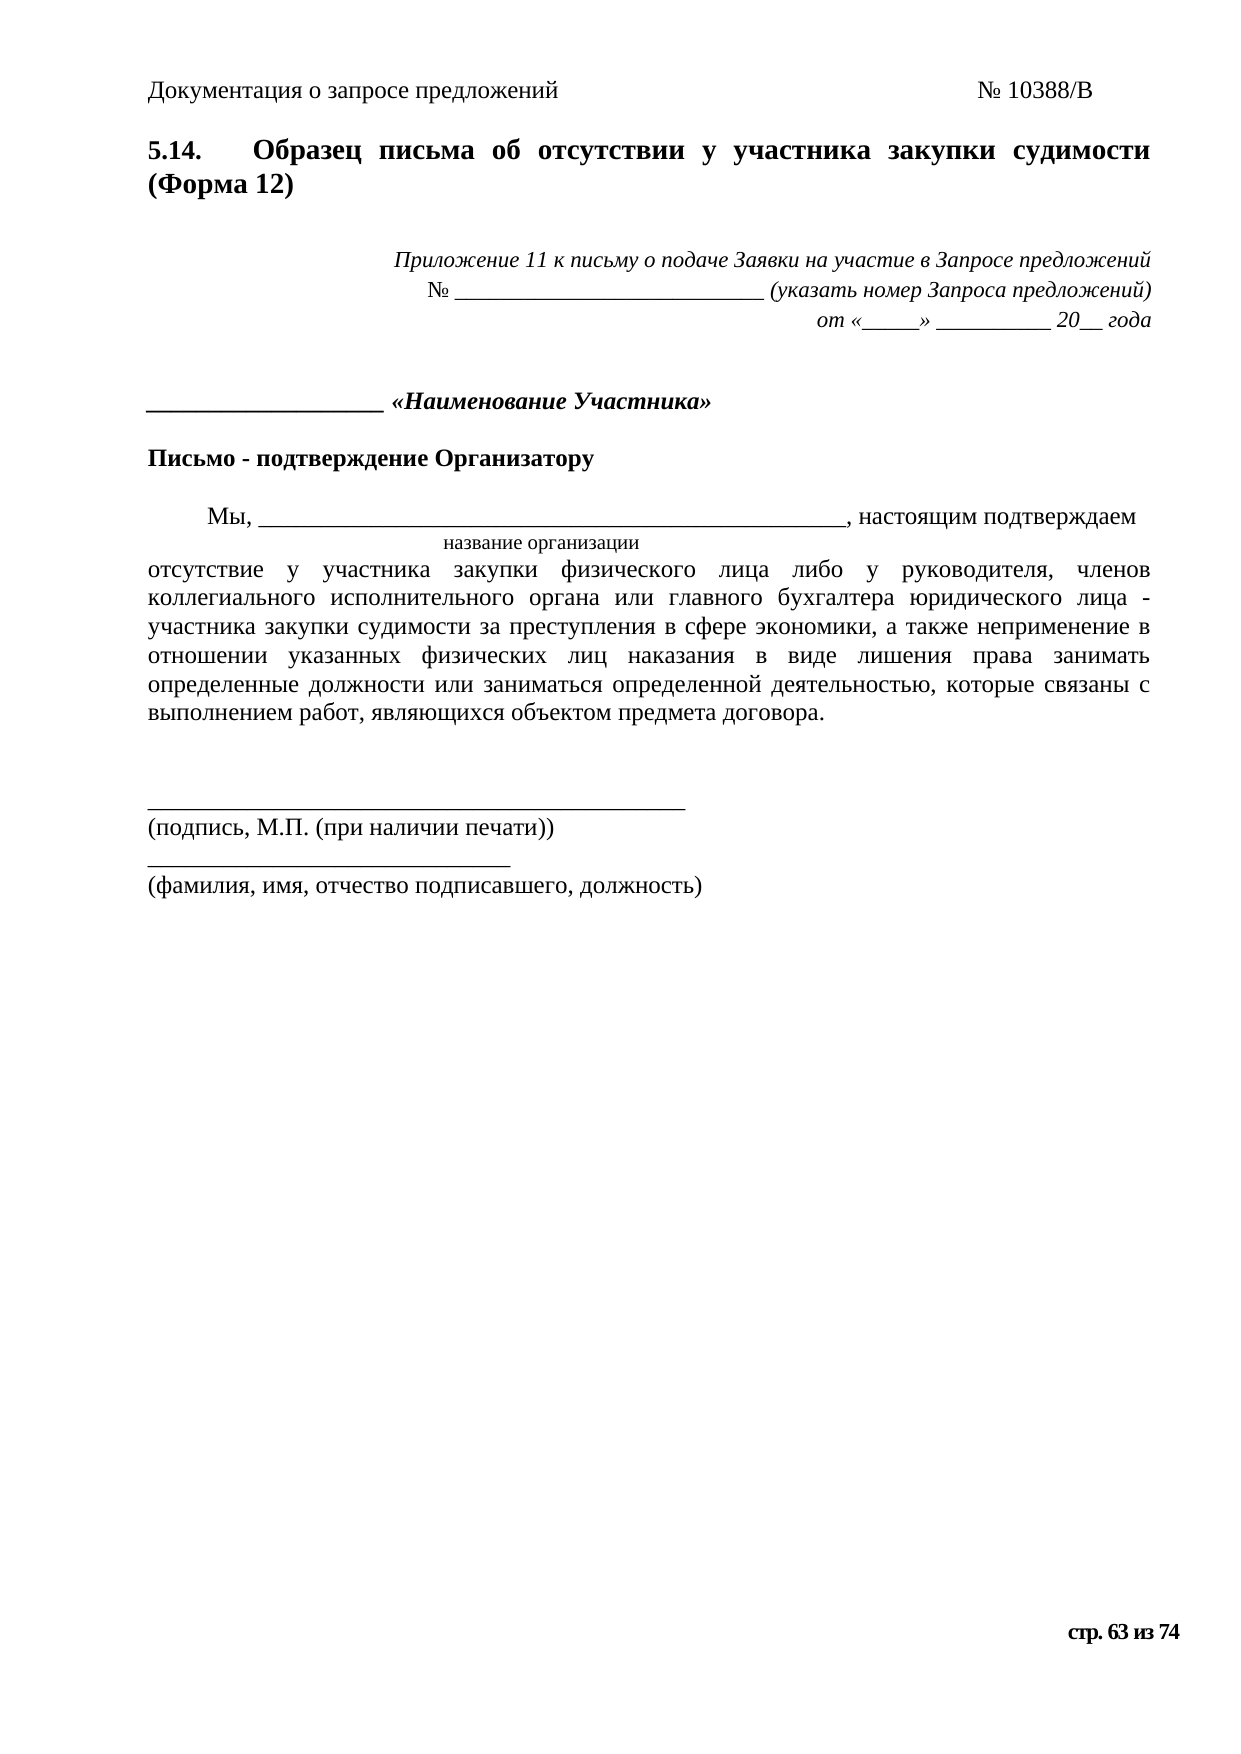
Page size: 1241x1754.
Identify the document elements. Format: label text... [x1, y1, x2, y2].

text Письмо - подтверждение Организатору [148, 443, 1152, 472]
text Мы, _______________________________________________, настоящим подтверждаем [148, 501, 1152, 529]
list от «_____» __________ 20__ года [211, 306, 1152, 332]
list Приложение 11 к письму о подаче Заявки на участие в Запросе предложений [211, 246, 1152, 272]
list № ___________________________ (указать номер Запроса предложений) [211, 276, 1152, 302]
text ___________________ «Наименование Участника» [148, 386, 1152, 414]
text (подпись, М.П. (при наличии печати)) [148, 812, 1152, 841]
text название организации [384, 529, 1152, 554]
text ___________________________________________ [148, 784, 1152, 812]
text _____________________________ [148, 841, 1152, 870]
text отсутствие у участника закупки физического лица либо у руководителя, членов коллегиального исполнительного органа или главного бухгалтера юридического лица - участника закупки судимости за преступления в сфере экономики, а также неприменение в отношении указанных физических лиц наказания в виде лишения права занимать определенные должности или заниматься определенной деятельностью, которые связаны с выполнением работ, являющихся объектом предмета договора. [148, 554, 1152, 726]
text (фамилия, имя, отчество подписавшего, должность) [148, 870, 1152, 899]
list Образец письма об отсутствии у участника закупки судимости (Форма 12) [148, 132, 1152, 199]
